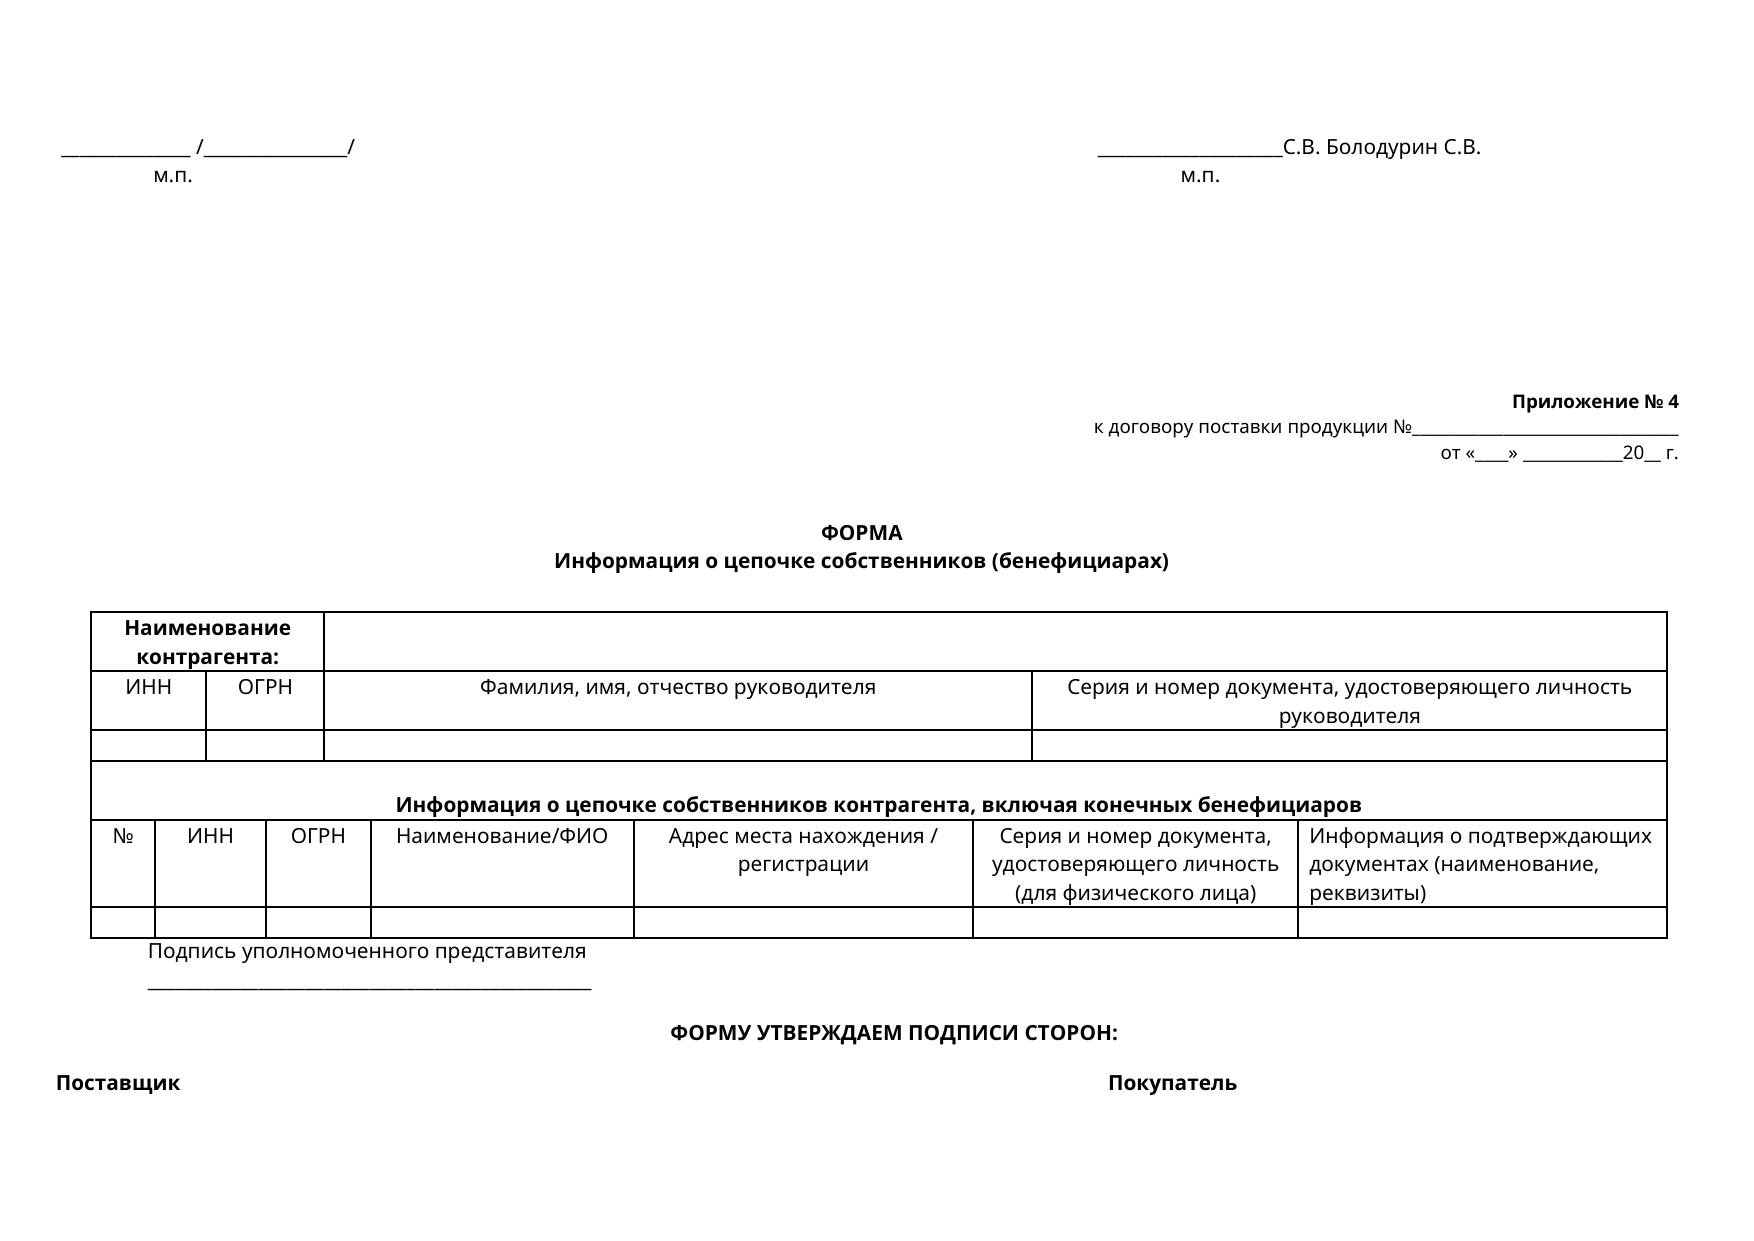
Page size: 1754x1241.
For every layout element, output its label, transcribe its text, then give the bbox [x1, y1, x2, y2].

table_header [720, 1068, 1576, 1117]
table_cell [156, 908, 265, 937]
table_cell Фамилия, имя, отчество руководителя [325, 672, 1031, 729]
table_cell [92, 731, 205, 760]
text Информация о цепочке собственников (бенефициарах) [44, 547, 1679, 575]
table_cell [267, 908, 370, 937]
table_cell ИНН [92, 672, 205, 729]
table_cell Серия и номер документа, удостоверяющего личность руководителя [1033, 672, 1666, 729]
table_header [720, 103, 1621, 209]
table_cell Наименование/ФИО [372, 821, 633, 906]
table_cell [207, 731, 323, 760]
table_cell [92, 908, 154, 937]
table_cell [974, 908, 1297, 937]
table_cell [372, 908, 633, 937]
table_cell [325, 731, 1031, 760]
table_header [325, 613, 1666, 670]
text от «____» ____________20__ г. [44, 439, 1679, 465]
table_cell № [92, 821, 154, 906]
table_cell Серия и номер документа, удостоверяющего личность (для физического лица) [974, 821, 1297, 906]
table_cell [635, 908, 972, 937]
table_cell [1299, 908, 1666, 937]
text ФОРМА [44, 518, 1679, 547]
table_cell ИНН [156, 821, 265, 906]
text Подпись уполномоченного представителя [44, 632, 1679, 965]
table_header Наименование контрагента: [92, 613, 323, 670]
table_cell Информация о подтверждающих документах (наименование, реквизиты) [1299, 821, 1666, 906]
table_cell ОГРН [267, 821, 370, 906]
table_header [44, 1068, 720, 1117]
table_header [44, 103, 720, 209]
table_cell ОГРН [207, 672, 323, 729]
text к договору поставки продукции №________________________________ [44, 414, 1679, 439]
table_cell Информация о цепочке собственников контрагента, включая конечных бенефициаров [92, 762, 1666, 819]
text ФОРМУ УТВЕРЖДАЕМ ПОДПИСИ СТОРОН: [44, 1018, 1679, 1047]
table_cell Адрес места нахождения / регистрации [635, 821, 972, 906]
text ________________________________________________ [148, 965, 1679, 993]
text Приложение № 4 [44, 388, 1679, 414]
table_cell [1033, 731, 1666, 760]
